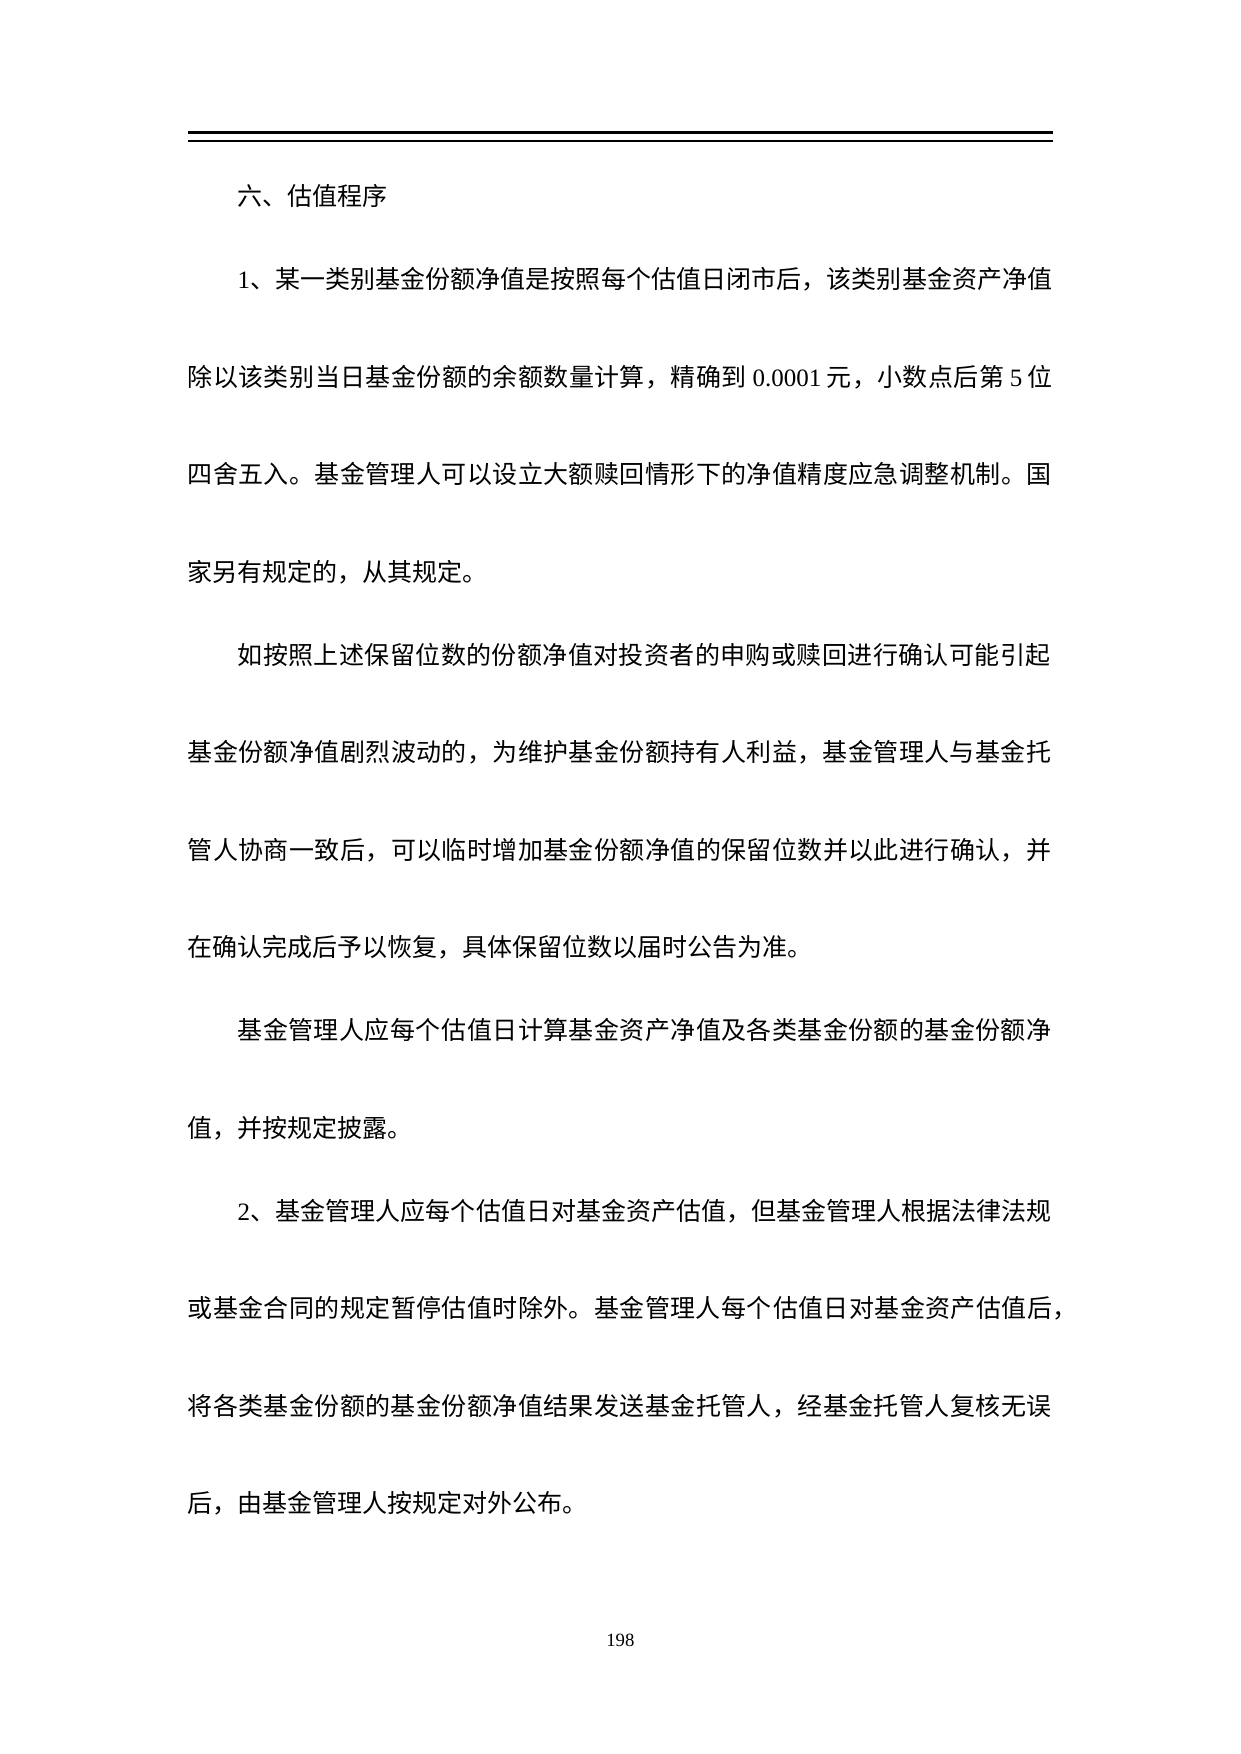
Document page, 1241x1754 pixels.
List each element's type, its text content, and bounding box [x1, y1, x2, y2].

text 基金管理人应每个估值日计算基金资产净值及各类基金份额的基金份额净值，并按规定披露。 [187, 996, 1053, 1159]
text 如按照上述保留位数的份额净值对投资者的申购或赎回进行确认可能引起基金份额净值剧烈波动的，为维护基金份额持有人利益，基金管理人与基金托管人协商一致后，可以临时增加基金份额净值的保留位数并以此进行确认，并在确认完成后予以恢复，具体保留位数以届时公告为准。 [187, 621, 1053, 978]
text 2、基金管理人应每个估值日对基金资产估值，但基金管理人根据法律法规或基金合同的规定暂停估值时除外。基金管理人每个估值日对基金资产估值后，将各类基金份额的基金份额净值结果发送基金托管人，经基金托管人复核无误后，由基金管理人按规定对外公布。 [187, 1177, 1053, 1534]
text 1、某一类别基金份额净值是按照每个估值日闭市后，该类别基金资产净值除以该类别当日基金份额的余额数量计算，精确到0.0001元，小数点后第5位四舍五入。基金管理人可以设立大额赎回情形下的净值精度应急调整机制。国家另有规定的，从其规定。 [187, 245, 1053, 603]
text 六、估值程序 [187, 162, 1053, 227]
